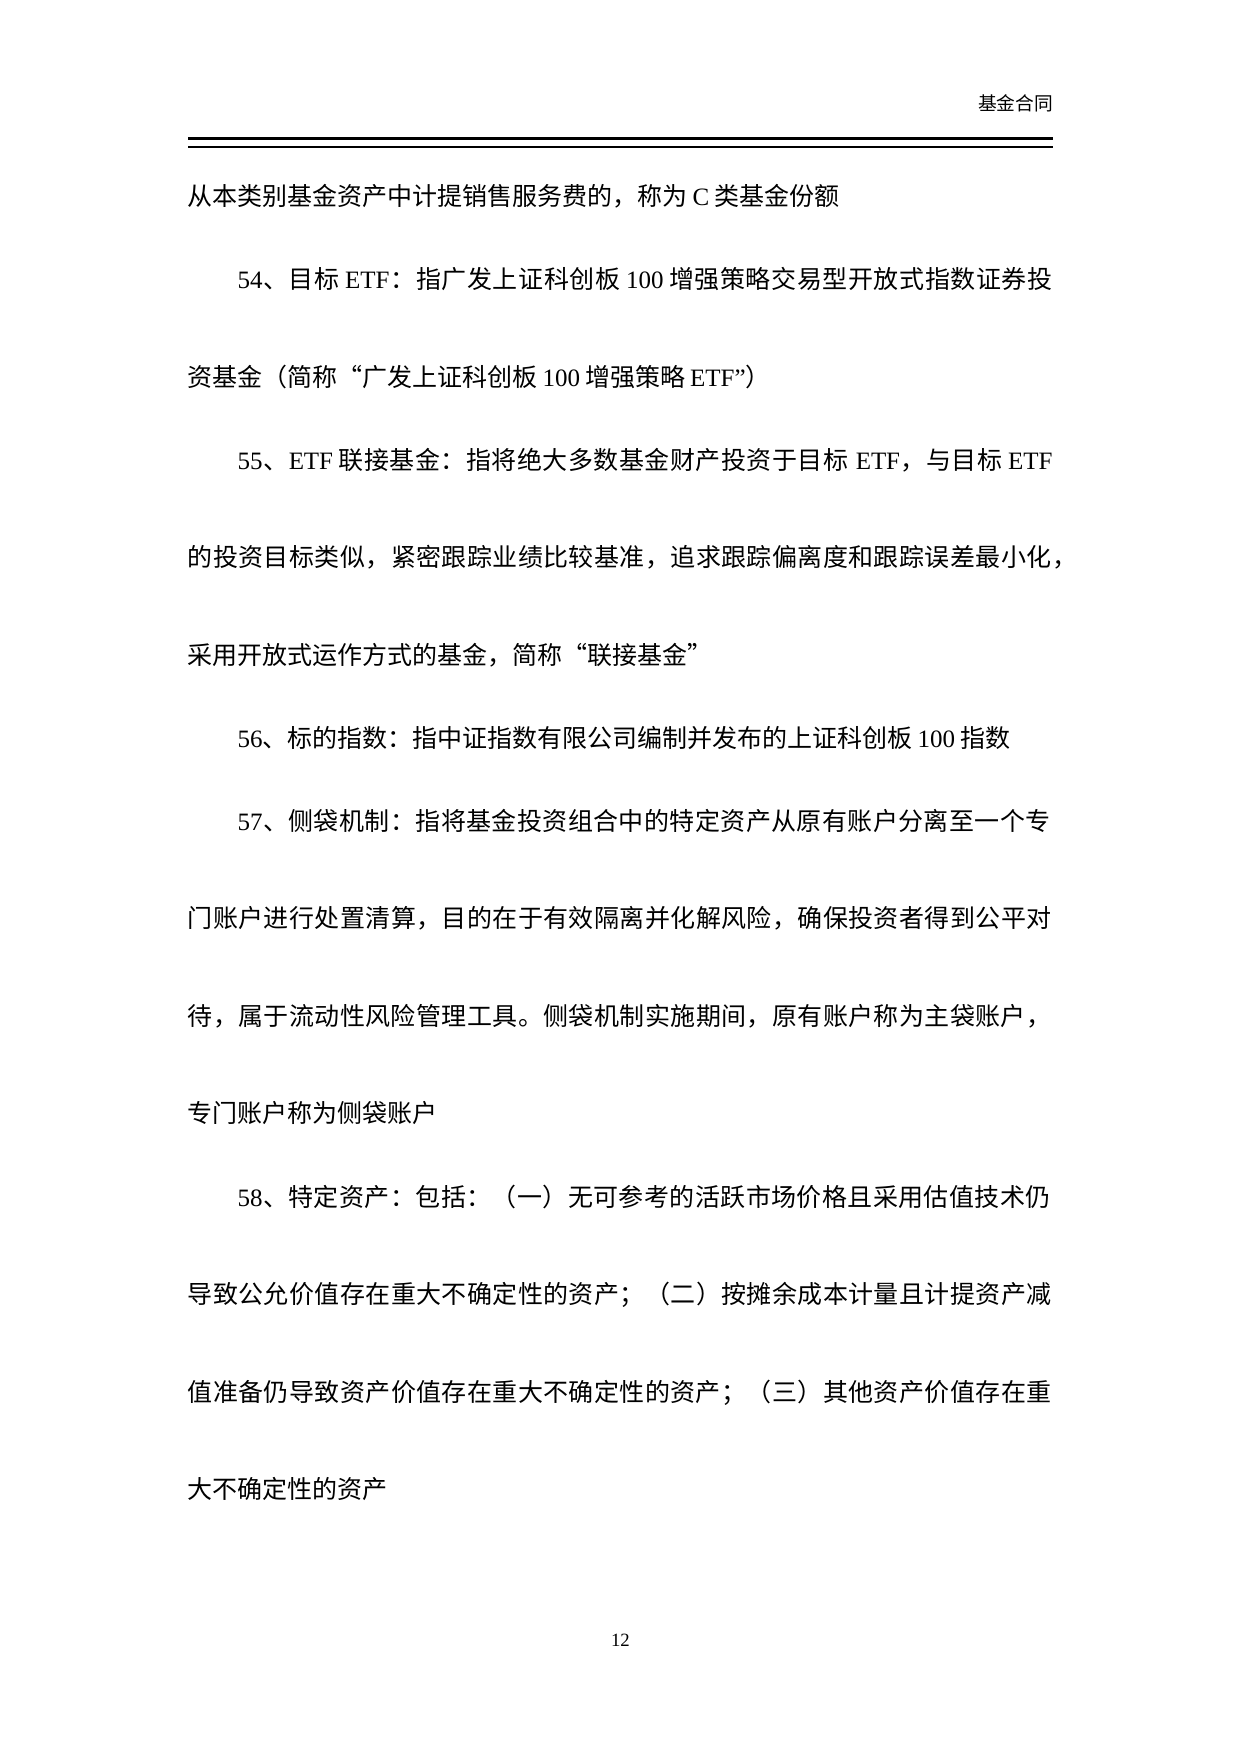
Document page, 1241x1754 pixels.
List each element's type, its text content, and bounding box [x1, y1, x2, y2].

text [187, 162, 1053, 227]
text 56、标的指数：指中证指数有限公司编制并发布的上证科创板100指数 [187, 704, 1053, 769]
text 57、侧袋机制：指将基金投资组合中的特定资产从原有账户分离至一个专门账户进行处置清算，目的在于有效隔离并化解风险，确保投资者得到公平对待，属于流动性风险管理工具。侧袋机制实施期间，原有账户称为主袋账户，专门账户称为侧袋账户 [187, 787, 1053, 1144]
text 55、ETF联接基金：指将绝大多数基金财产投资于目标ETF，与目标ETF的投资目标类似，紧密跟踪业绩比较基准，追求跟踪偏离度和跟踪误差最小化，采用开放式运作方式的基金，简称“联接基金” [187, 426, 1053, 686]
text 54、目标ETF：指广发上证科创板100增强策略交易型开放式指数证券投资基金（简称“广发上证科创板100增强策略ETF”） [187, 245, 1053, 408]
text 58、特定资产：包括：（一）无可参考的活跃市场价格且采用估值技术仍导致公允价值存在重大不确定性的资产；（二）按摊余成本计量且计提资产减值准备仍导致资产价值存在重大不确定性的资产；（三）其他资产价值存在重大不确定性的资产 [187, 1163, 1053, 1520]
